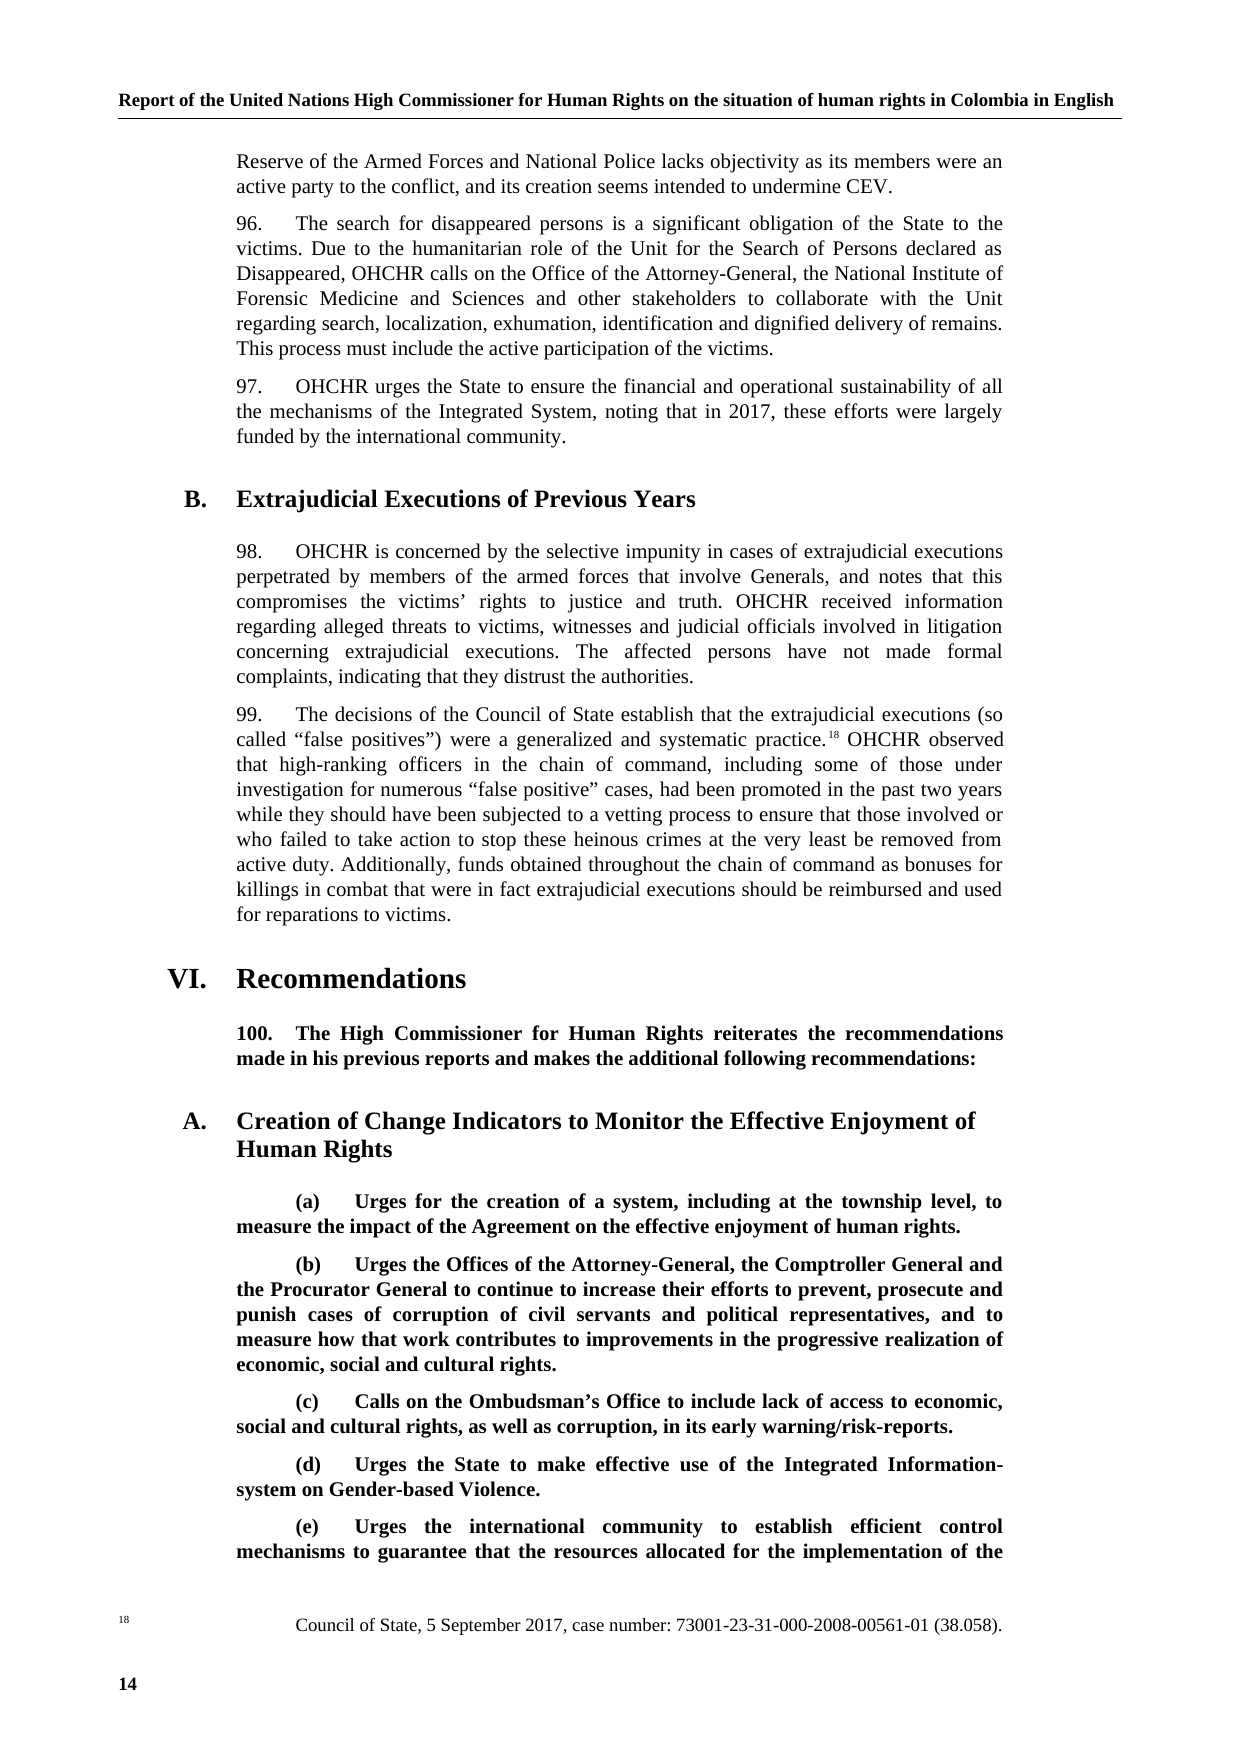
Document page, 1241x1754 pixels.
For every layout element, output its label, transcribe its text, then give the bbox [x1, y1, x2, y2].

text 96. The search for disappeared persons is a significant obligation of the State to the victims. Due to the humanitarian role of the Unit for the Search of Persons declared as Disappeared, OHCHR calls on the Office of the Attorney-General, the National Institute of Forensic Medicine and Sciences and other stakeholders to collaborate with the Unit regarding search, localization, exhumation, identification and dignified delivery of remains. This process must include the active participation of the victims. [236, 210, 1004, 360]
text (d) Urges the State to make effective use of the Integrated Information-system on Gender-based Violence. [236, 1451, 1004, 1501]
text 99. The decisions of the Council of State establish that the extrajudicial executions (so called “false positives”) were a generalized and systematic practice. OHCHR observed that high-ranking officers in the chain of command, including some of those under investigation for numerous “false positive” cases, had been promoted in the past two years while they should have been subjected to a vetting process to ensure that those involved or who failed to take action to stop these heinous crimes at the very least be removed from active duty. Additionally, funds obtained throughout the chain of command as bonuses for killings in combat that were in fact extrajudicial executions should be reimbursed and used for reparations to victims. [236, 701, 1004, 926]
text (b) Urges the Offices of the Attorney-General, the Comptroller General and the Procurator General to continue to increase their efforts to prevent, prosecute and punish cases of corruption of civil servants and political representatives, and to measure how that work contributes to improvements in the progressive realization of economic, social and cultural rights. [236, 1251, 1004, 1376]
text B. Extrajudicial Executions of Previous Years [118, 485, 1004, 513]
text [236, 1513, 1004, 1563]
text (a) Urges for the creation of a system, including at the township level, to measure the impact of the Agreement on the effective enjoyment of human rights. [236, 1188, 1004, 1238]
text VI. Recommendations [118, 963, 1004, 994]
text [236, 148, 1004, 198]
text (c) Calls on the Ombudsman’s Office to include lack of access to economic, social and cultural rights, as well as corruption, in its early warning/risk-reports. [236, 1388, 1004, 1438]
text 100. The High Commissioner for Human Rights reiterates the recommendations made in his previous reports and makes the additional following recommendations: [236, 1019, 1004, 1069]
text 98. OHCHR is concerned by the selective impunity in cases of extrajudicial executions perpetrated by members of the armed forces that involve Generals, and notes that this compromises the victims’ rights to justice and truth. OHCHR received information regarding alleged threats to victims, witnesses and judicial officials involved in litigation concerning extrajudicial executions. The affected persons have not made formal complaints, indicating that they distrust the authorities. [236, 538, 1004, 688]
text A. Creation of Change Indicators to Monitor the Effective Enjoyment of Human Rights [118, 1107, 1004, 1163]
text 97. OHCHR urges the State to ensure the financial and operational sustainability of all the mechanisms of the Integrated System, noting that in 2017, these efforts were largely funded by the international community. [236, 373, 1004, 448]
